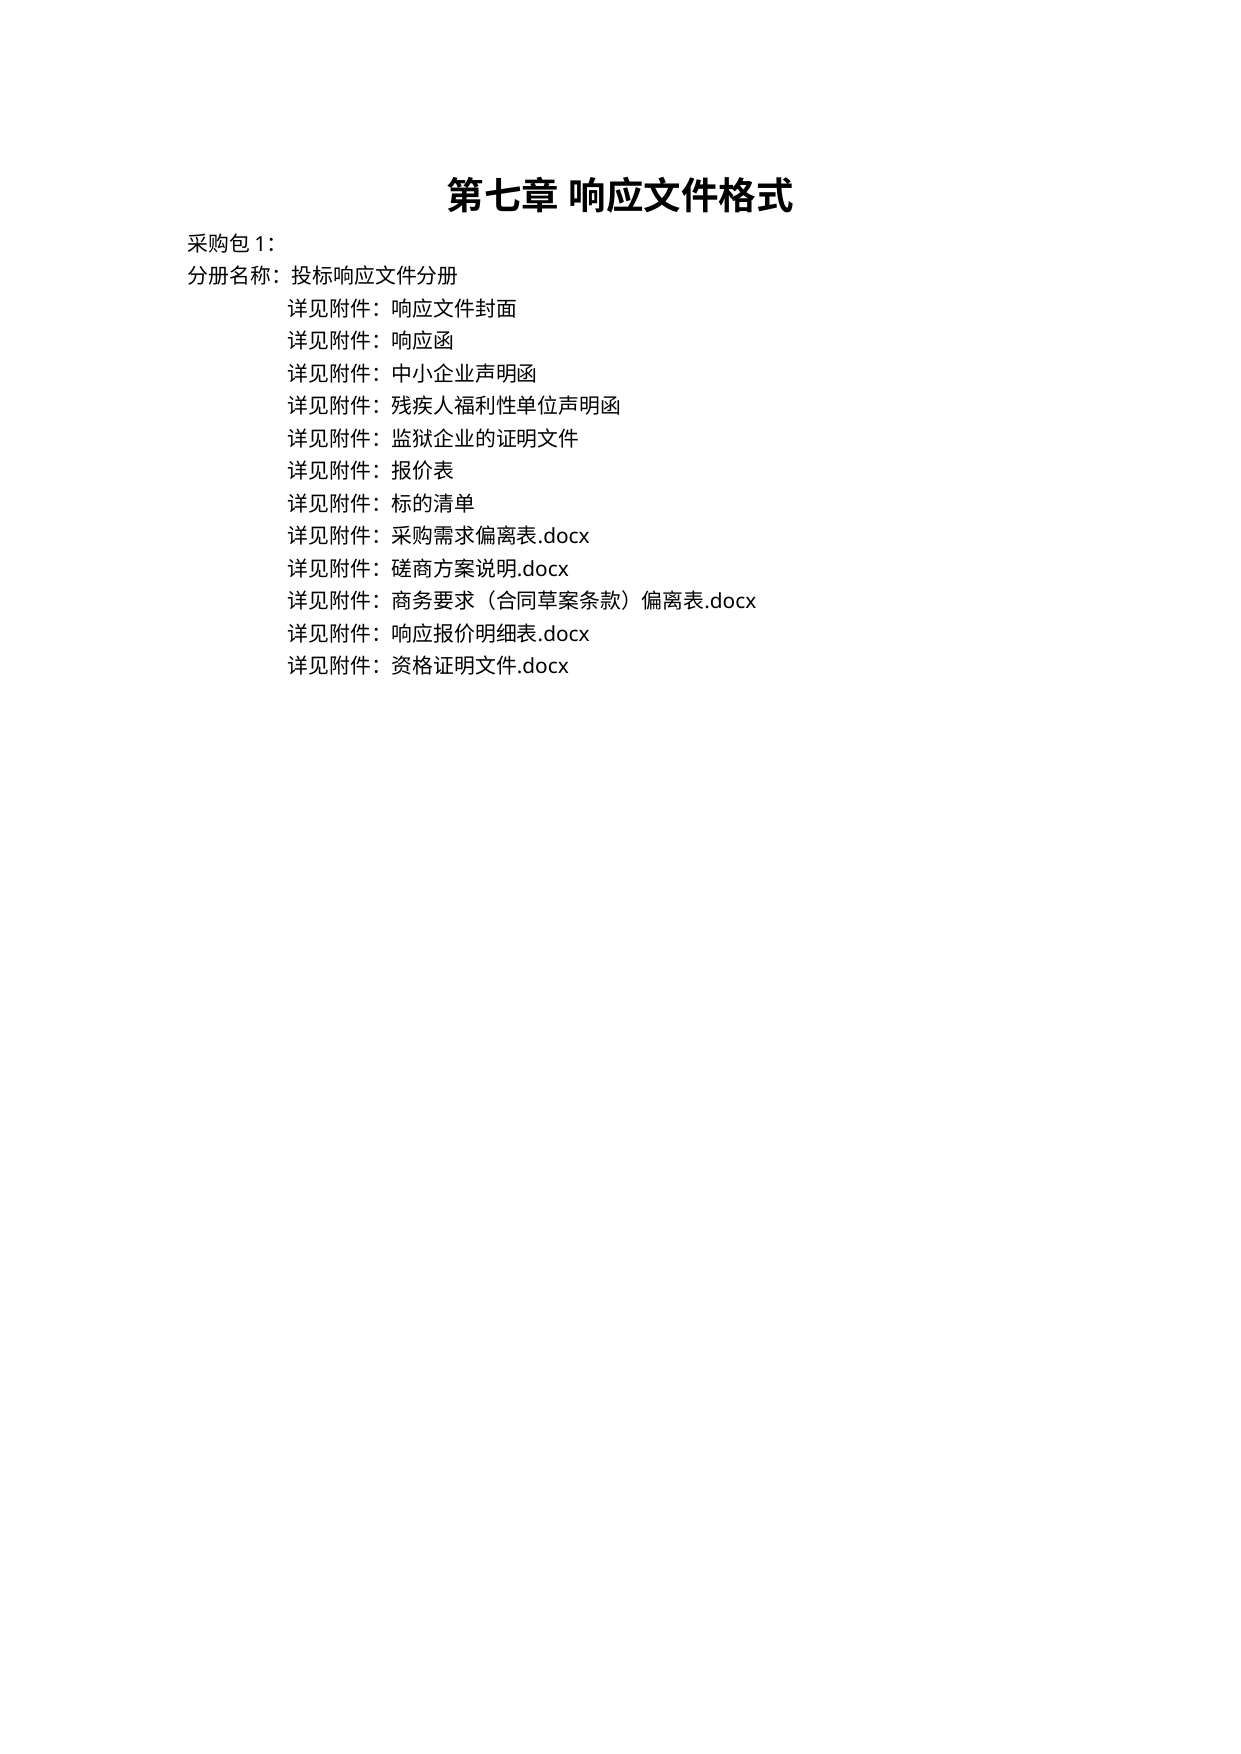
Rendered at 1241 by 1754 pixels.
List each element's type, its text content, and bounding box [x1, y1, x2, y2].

text 详见附件：资格证明文件.docx [187, 649, 1053, 682]
text 详见附件：监狱企业的证明文件 [187, 422, 1053, 454]
text 详见附件：响应文件封面 [187, 292, 1053, 324]
text 详见附件：残疾人福利性单位声明函 [187, 389, 1053, 422]
text 详见附件：磋商方案说明.docx [187, 552, 1053, 584]
text 详见附件：报价表 [187, 454, 1053, 487]
text 详见附件：响应函 [187, 324, 1053, 357]
text 采购包1： [187, 227, 1053, 259]
text 第七章 响应文件格式 [187, 162, 1053, 227]
text 详见附件：商务要求（合同草案条款）偏离表.docx [187, 584, 1053, 617]
text 详见附件：中小企业声明函 [187, 357, 1053, 389]
text 详见附件：标的清单 [187, 487, 1053, 519]
text 详见附件：响应报价明细表.docx [187, 617, 1053, 649]
text 分册名称：投标响应文件分册 [187, 259, 1053, 292]
text 详见附件：采购需求偏离表.docx [187, 519, 1053, 552]
